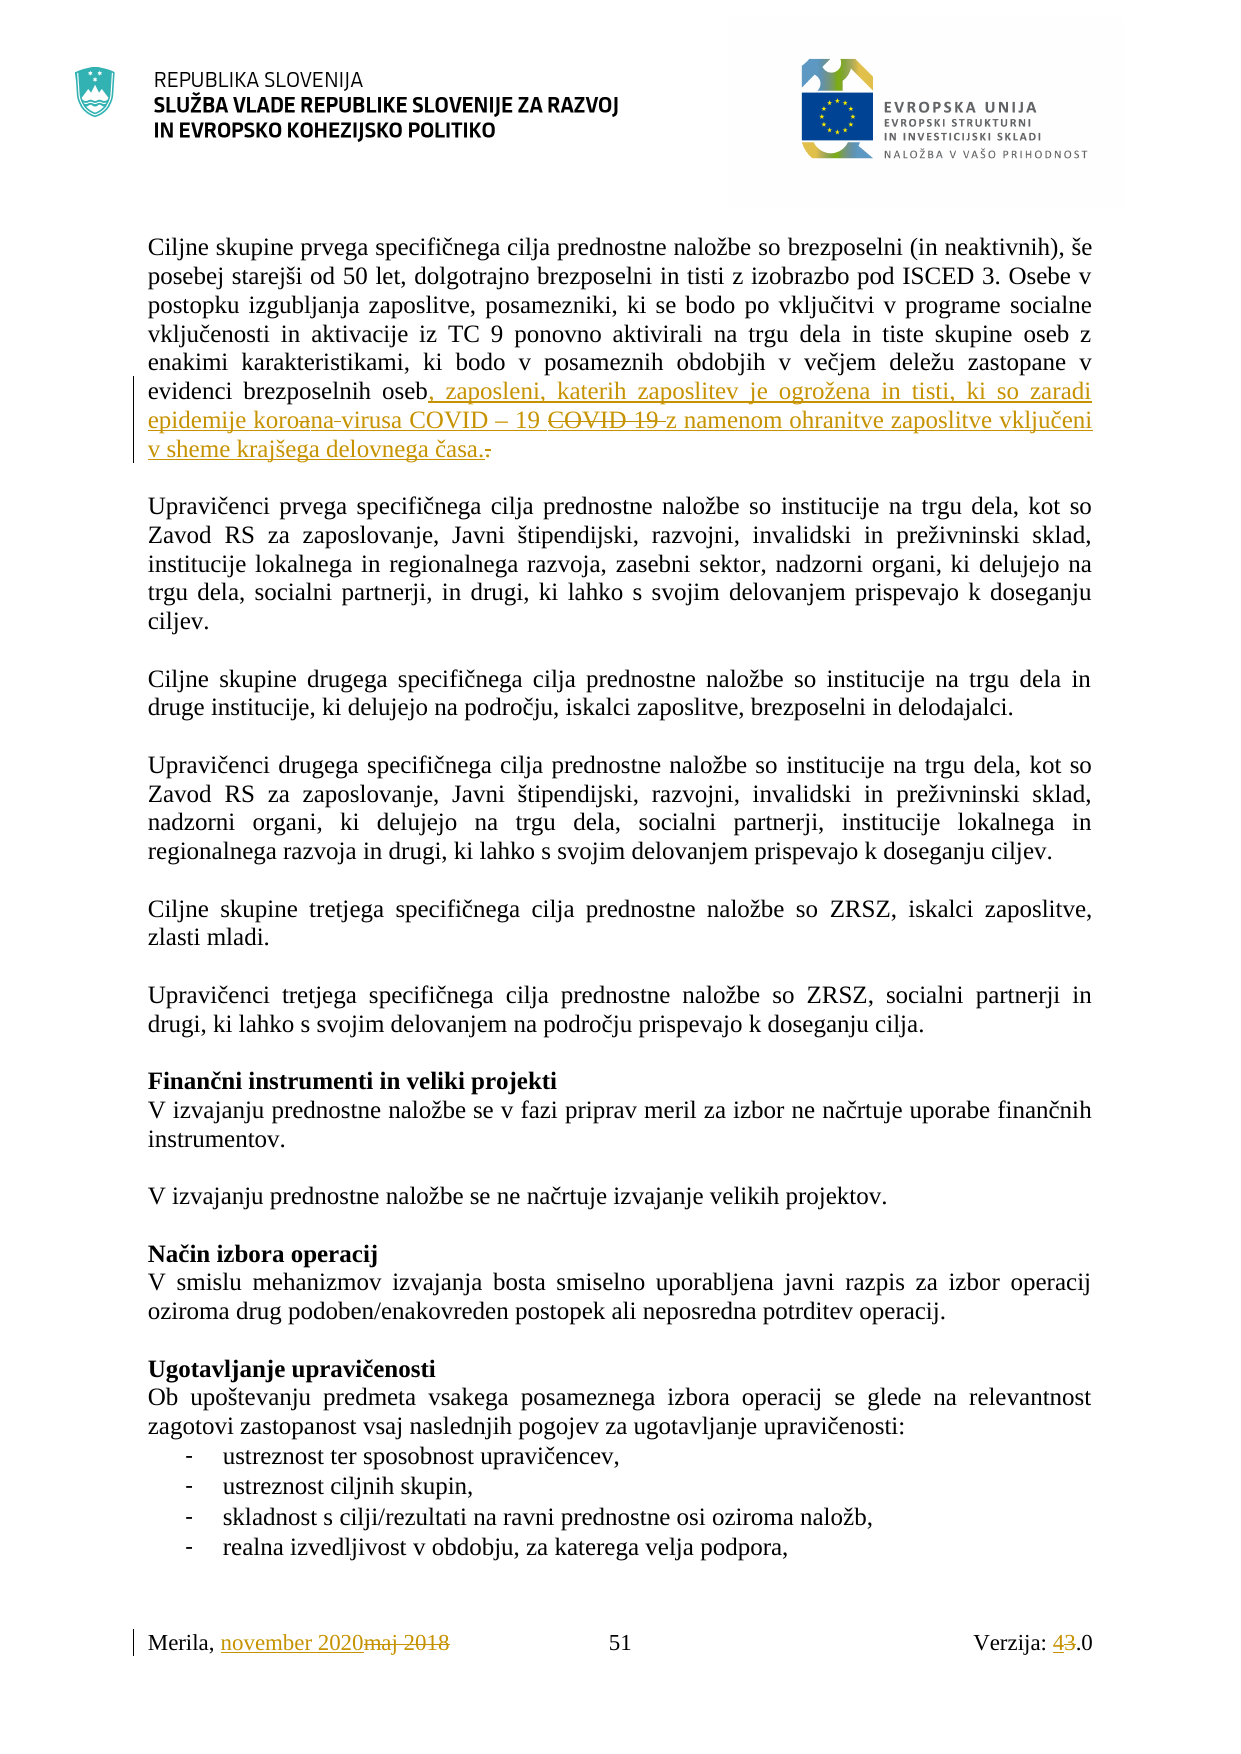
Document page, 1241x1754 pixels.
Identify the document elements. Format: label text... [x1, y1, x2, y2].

text Upravičenci drugega specifičnega cilja prednostne naložbe so institucije na trgu dela, kot so Zavod RS za zaposlovanje, Javni štipendijski, razvojni, invalidski in preživninski sklad, nadzorni organi, ki delujejo na trgu dela, socialni partnerji, institucije lokalnega in regionalnega razvoja in drugi, ki lahko s svojim delovanjem prispevajo k doseganju ciljev. [148, 750, 1093, 865]
text V smislu mehanizmov izvajanja bosta smiselno uporabljena javni razpis za izbor operacij oziroma drug podoben/enakovreden postopek ali neposredna potrditev operacij. [148, 1267, 1093, 1325]
text Upravičenci prvega specifičnega cilja prednostne naložbe so institucije na trgu dela, kot so Zavod RS za zaposlovanje, Javni štipendijski, razvojni, invalidski in preživninski sklad, institucije lokalnega in regionalnega razvoja, zasebni sektor, nadzorni organi, ki delujejo na trgu dela, socialni partnerji, in drugi, ki lahko s svojim delovanjem prispevajo k doseganju ciljev. [148, 491, 1093, 635]
text Ob upoštevanju predmeta vsakega posameznega izbora operacij se glede na relevantnost zagotovi zastopanost vsaj naslednjih pogojev za ugotavljanje upravičenosti: [148, 1382, 1093, 1440]
text Način izbora operacij [148, 1239, 1093, 1267]
text V izvajanju prednostne naložbe se v fazi priprav meril za izbor ne načrtuje uporabe finančnih instrumentov. [148, 1095, 1093, 1152]
text Ugotavljanje upravičenosti [148, 1354, 1093, 1382]
picture [75, 67, 619, 144]
text Ciljne skupine drugega specifičnega cilja prednostne naložbe so institucije na trgu dela in druge institucije, ki delujejo na področju, iskalci zaposlitve, brezposelni in delodajalci. [148, 664, 1093, 721]
list ustreznost ter sposobnost upravičencev, [185, 1440, 1093, 1471]
list realna izvedljivost v obdobju, za katerega velja podpora, [185, 1532, 1093, 1562]
text Ciljne skupine tretjega specifičnega cilja prednostne naložbe so ZRSZ, iskalci zaposlitve, zlasti mladi. [148, 894, 1093, 951]
text Upravičenci tretjega specifičnega cilja prednostne naložbe so ZRSZ, socialni partnerji in drugi, ki lahko s svojim delovanjem na področju prispevajo k doseganju cilja. [148, 980, 1093, 1037]
list ustreznost ciljnih skupin, [185, 1471, 1093, 1501]
list skladnost s cilji/rezultati na ravni prednostne osi oziroma naložb, [185, 1501, 1093, 1532]
text Ciljne skupine prvega specifičnega cilja prednostne naložbe so brezposelni (in neaktivnih), še posebej starejši od 50 let, dolgotrajno brezposelni in tisti z izobrazbo pod ISCED 3. Osebe v postopku izgubljanja zaposlitve, posamezniki, ki se bodo po vključitvi v programe socialne vključenosti in aktivacije iz TC 9 ponovno aktivirali na trgu dela in tiste skupine oseb z enakimi karakteristikami, ki bodo v posameznih obdobjih v večjem deležu zastopane v evidenci brezposelnih oseb [148, 431, 1093, 462]
text Finančni instrumenti in veliki projekti [148, 1066, 1093, 1095]
text V izvajanju prednostne naložbe se ne načrtuje izvajanje velikih projektov. [148, 1181, 1093, 1210]
text Ciljne skupine prvega specifičnega cilja prednostne naložbe so brezposelni (in neaktivnih), še posebej starejši od 50 let, dolgotrajno brezposelni in tisti z izobrazbo pod ISCED 3. Osebe v postopku izgubljanja zaposlitve, posamezniki, ki se bodo po vključitvi v programe socialne vključenosti in aktivacije iz TC 9 ponovno aktivirali na trgu dela in tiste skupine oseb z enakimi karakteristikami, ki bodo v posameznih obdobjih v večjem deležu zastopane v evidenci brezposelnih oseb [148, 232, 1093, 430]
picture [728, 16, 1125, 208]
